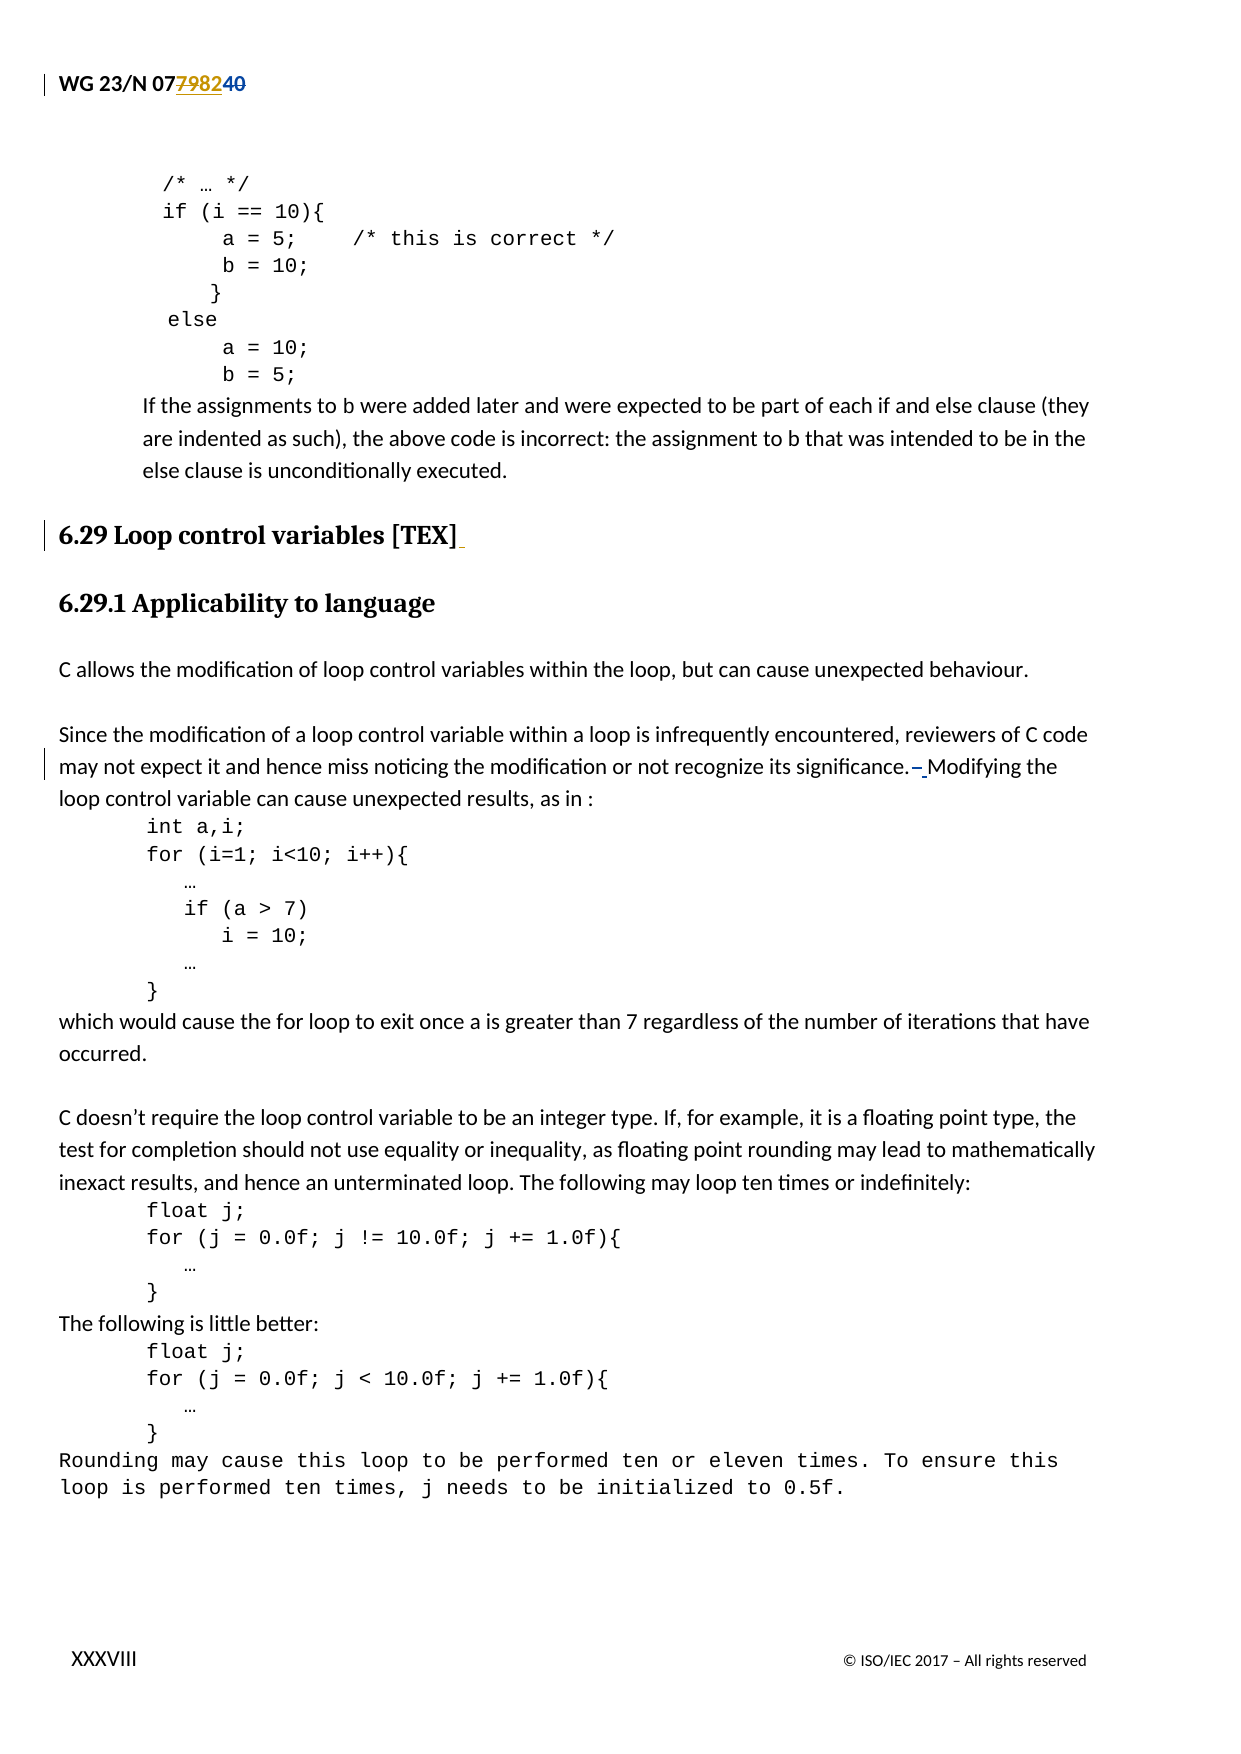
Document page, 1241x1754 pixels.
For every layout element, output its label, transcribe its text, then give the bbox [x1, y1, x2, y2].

text a = 10; [118, 337, 1099, 360]
text for (i=1; i<10; i++){ [58, 844, 1099, 867]
text for (j = 0.0f; j != 10.0f; j += 1.0f){ [58, 1227, 1099, 1251]
subtitle 6.29.1 Applicability to language [58, 588, 1099, 619]
text } [58, 979, 1099, 1003]
text /* … */ [162, 173, 1099, 197]
text C allows the modification of loop control variables within the loop, but can cause unexpected behaviour. [58, 656, 1099, 683]
text } [58, 1422, 1099, 1446]
text … [58, 952, 1099, 976]
text for (j = 0.0f; j < 10.0f; j += 1.0f){ [58, 1368, 1099, 1392]
text … [58, 1254, 1099, 1278]
text if (a > 7) [58, 898, 1099, 922]
text float j; [58, 1341, 1099, 1364]
text which would cause the for loop to exit once a is greater than 7 regardless of the number of iterations that have occurred. [58, 1007, 1099, 1067]
text a = 5; /* this is correct */ [162, 228, 1099, 252]
text Rounding may cause this loop to be performed ten or eleven times. To ensure this loop is performed ten times, j needs to be initialized to 0.5f. [58, 1449, 1099, 1500]
text … [58, 871, 1099, 894]
text C doesn’t require the loop control variable to be an integer type. If, for example, it is a floating point type, the test for completion should not use equality or inequality, as floating point rounding may lead to mathematically inexact results, and hence an unterminated loop. The following may loop ten times or indefinitely: [58, 1103, 1099, 1196]
text float j; [58, 1200, 1099, 1223]
text … [58, 1395, 1099, 1419]
text The following is little better: [58, 1309, 1099, 1337]
text Since the modification of a loop control variable within a loop is infrequently encountered, reviewers of C code may not expect it and hence miss noticing the modification or not recognize its significance.Modifying the loop control variable can cause unexpected results, as in : [58, 720, 1099, 812]
text } [58, 1281, 1099, 1305]
text int a,i; [58, 816, 1099, 840]
text i = 10; [58, 925, 1099, 949]
subtitle 6.29 Loop control variables [TEX] [58, 520, 1099, 551]
text else [118, 309, 1099, 333]
text b = 10; [162, 255, 1099, 279]
text If the assignments to b were added later and were expected to be part of each if and else clause (they are indented as such), the above code is incorrect: the assignment to b that was intended to be in the else clause is unconditionally executed. [142, 391, 1099, 484]
text b = 5; [118, 364, 1099, 387]
text } [162, 282, 1099, 306]
text if (i == 10){ [162, 201, 1099, 224]
